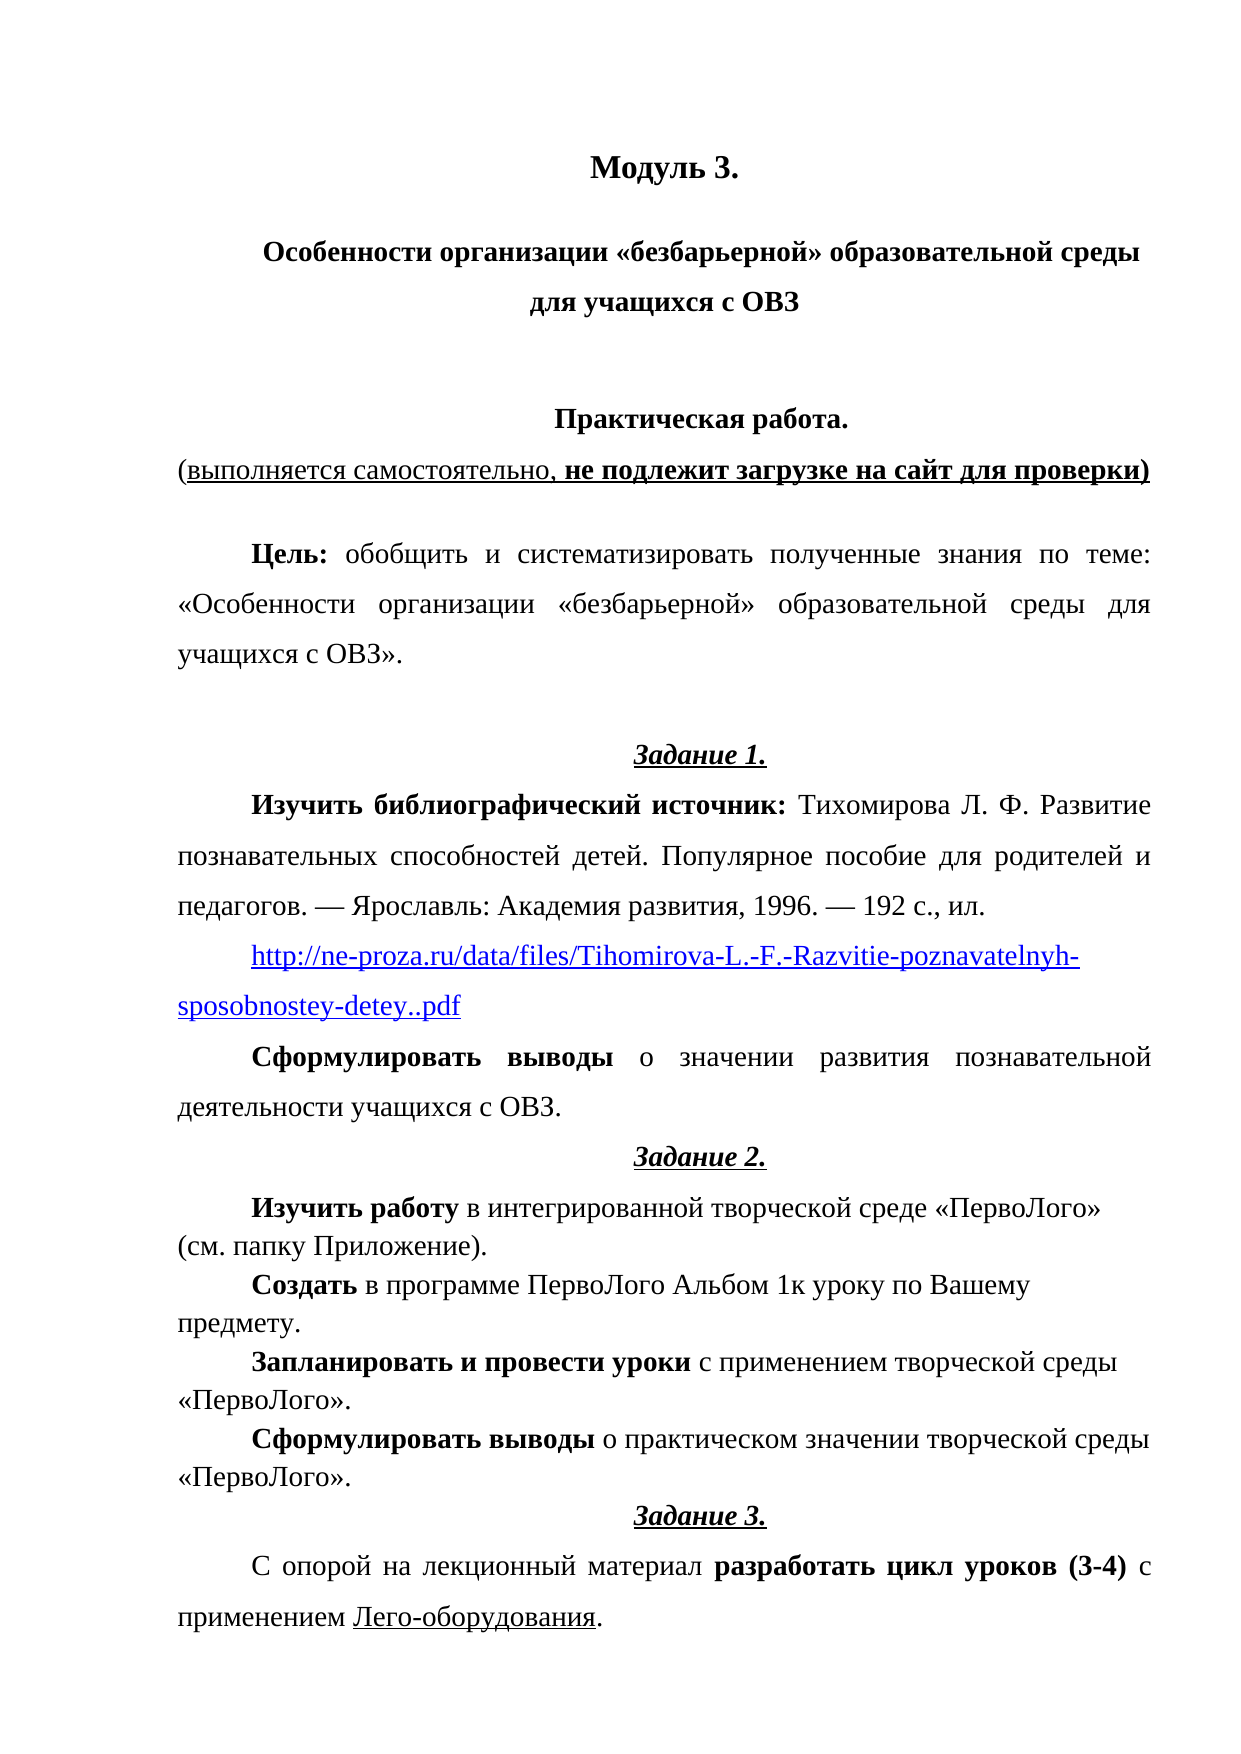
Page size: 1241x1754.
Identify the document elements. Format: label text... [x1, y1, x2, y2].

text Сформулировать выводы о значении развития познавательной деятельности учащихся с ОВЗ. [177, 1039, 1152, 1123]
text Изучить работу в интегрированной творческой среде «ПервоЛого» (см. папку Приложение). [177, 1190, 1152, 1262]
text Задание 1. [177, 737, 1152, 771]
text Запланировать и провести уроки с применением творческой среды «ПервоЛого». [177, 1344, 1152, 1416]
text Изучить библиографический источник: Тихомирова Л. Ф. Развитие познавательных способностей детей. Популярное пособие для родителей и педагогов. — Ярославль: Академия развития, 1996. — 192 с., ил. [177, 787, 1152, 921]
text Сформулировать выводы о практическом значении творческой среды «ПервоЛого». [177, 1421, 1152, 1493]
text Задание 2. [177, 1139, 1152, 1173]
text (выполняется самостоятельно, не подлежит загрузке на сайт для проверки) [177, 452, 1152, 485]
text Цель: обобщить и систематизировать полученные знания по теме: «Особенности организации «безбарьерной» образовательной среды для учащихся с ОВЗ». [177, 536, 1152, 670]
text Особенности организации «безбарьерной» образовательной среды для учащихся с ОВЗ [177, 234, 1152, 318]
text С опорой на лекционный материал разработать цикл уроков (3-4) с применением Лего-оборудования. [177, 1548, 1152, 1632]
text http://ne-proza.ru/data/files/Tihomirova-L.-F.-Razvitie-poznavatelnyh-sposobnostey-detey..pdf [177, 938, 1152, 1022]
text Задание 3. [177, 1498, 1152, 1532]
subtitle Модуль 3. [177, 147, 1152, 186]
subtitle Практическая работа. [177, 402, 1152, 435]
text Создать в программе ПервоЛого Альбом 1к уроку по Вашему предмету. [177, 1267, 1152, 1339]
